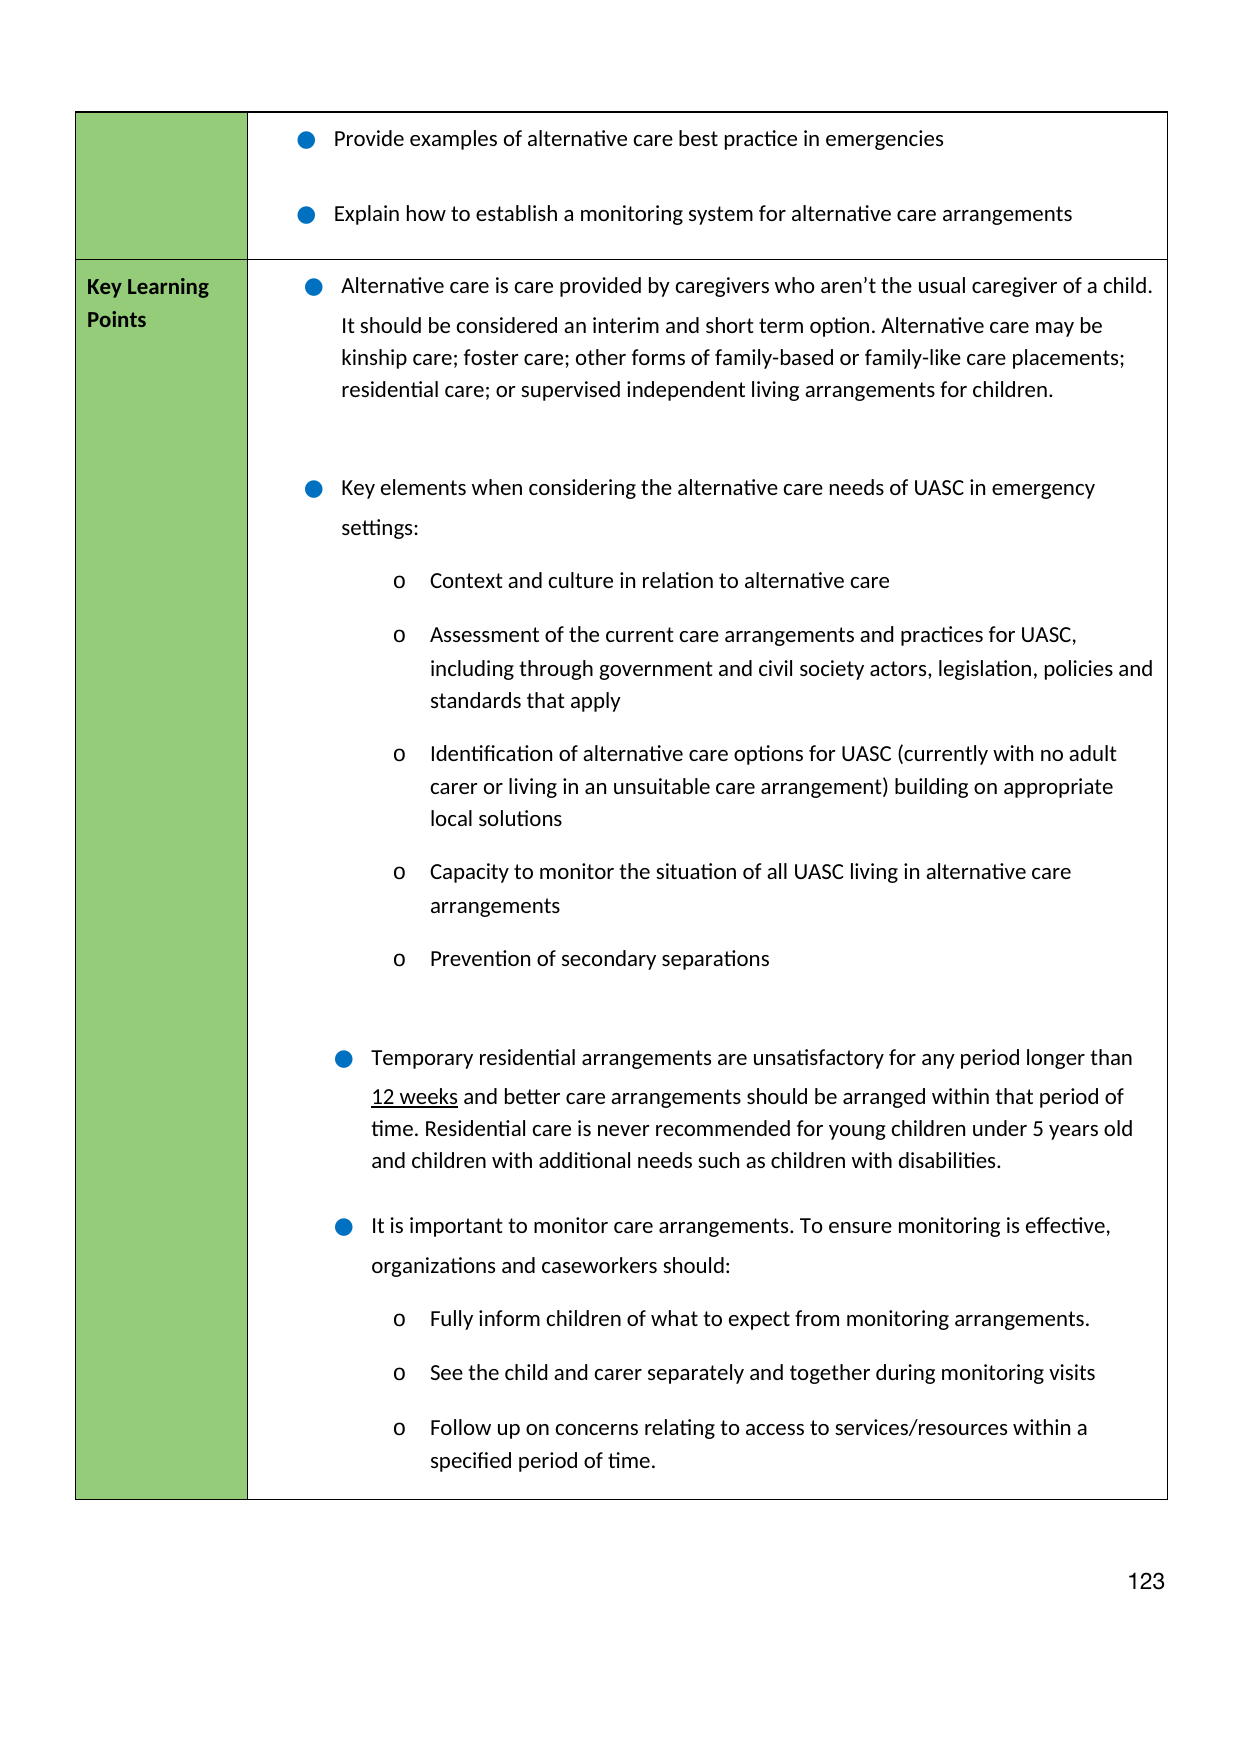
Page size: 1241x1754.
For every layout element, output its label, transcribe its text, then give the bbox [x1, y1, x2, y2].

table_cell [248, 260, 1167, 1499]
table_cell Key Learning Points [76, 260, 247, 1499]
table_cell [248, 113, 1167, 259]
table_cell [76, 113, 247, 259]
